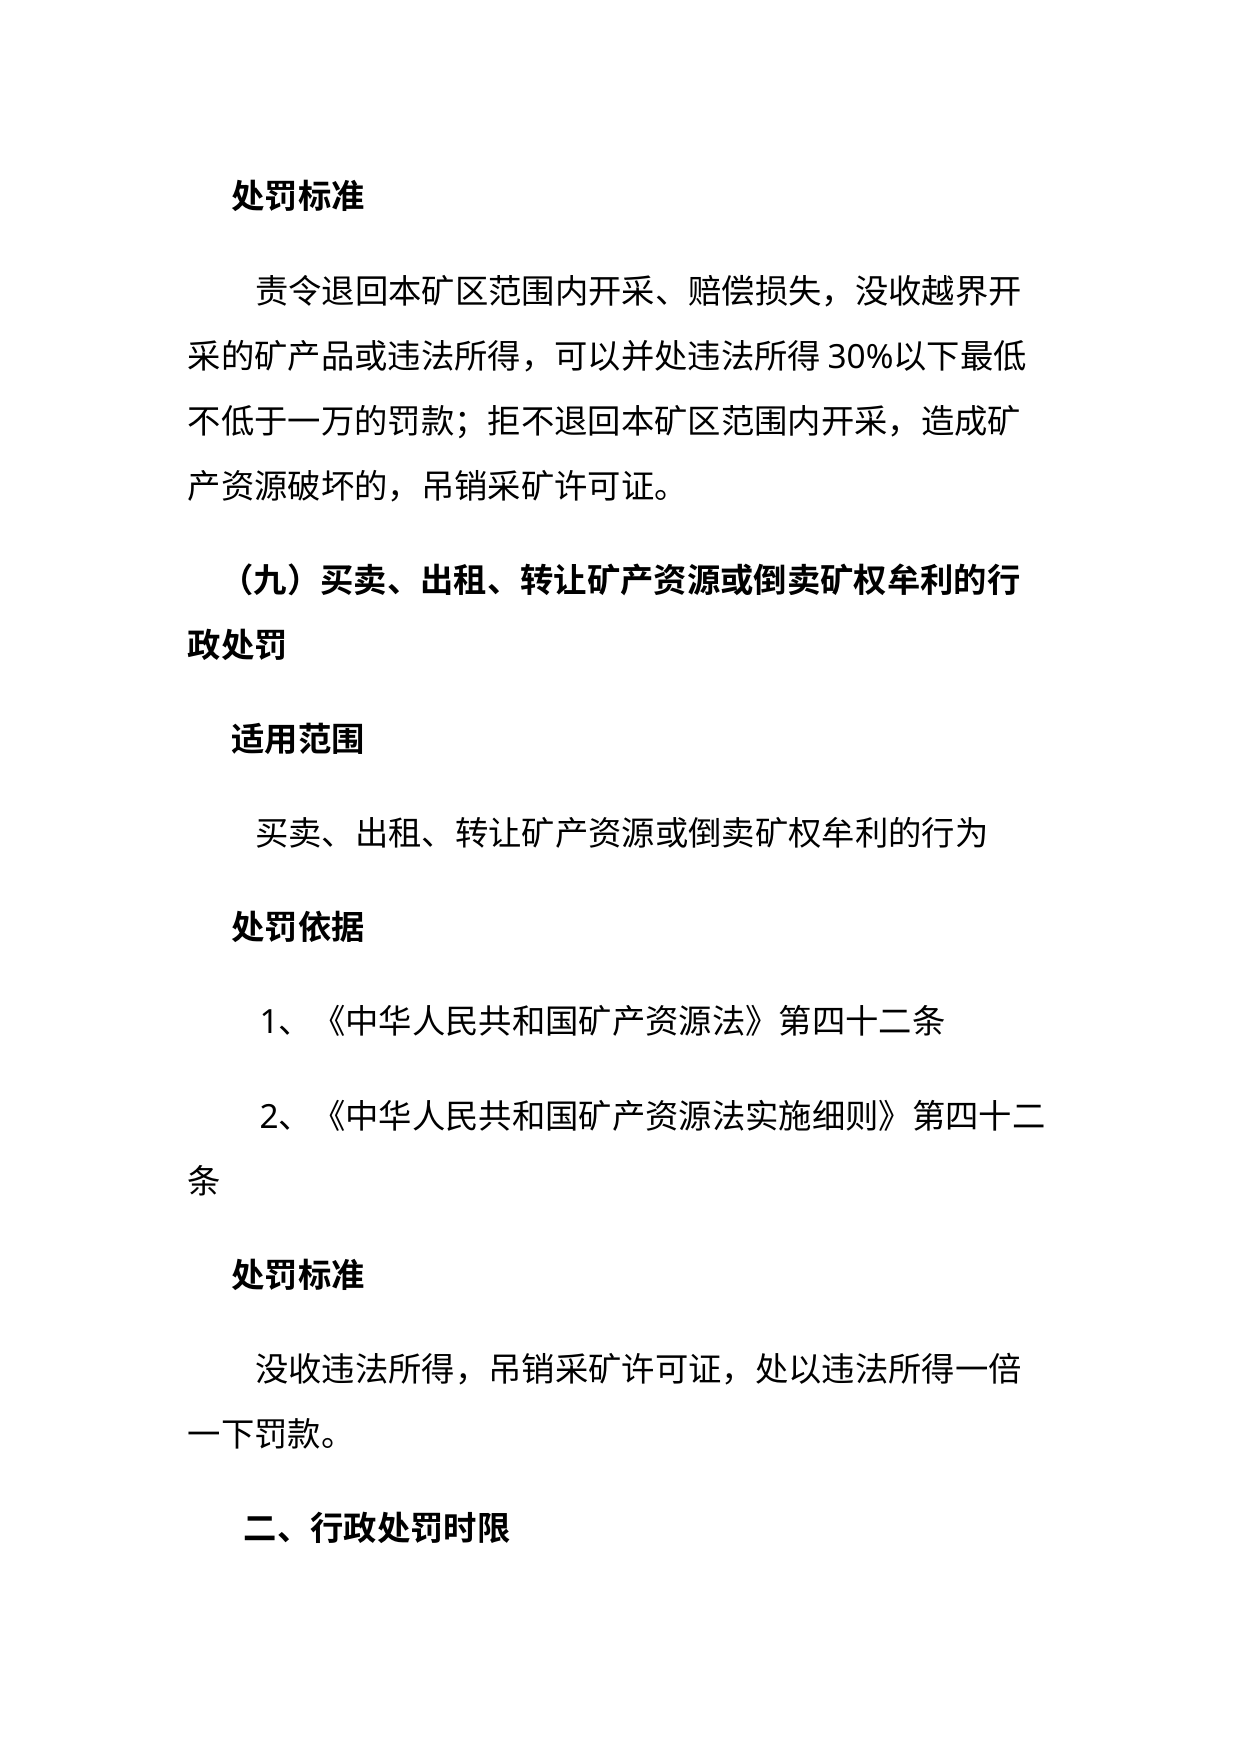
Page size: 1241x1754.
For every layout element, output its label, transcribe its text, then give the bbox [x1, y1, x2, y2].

text 买卖、出租、转让矿产资源或倒卖矿权牟利的行为 [187, 799, 1053, 864]
text 处罚标准 [187, 1240, 1053, 1305]
text （九）买卖、出租、转让矿产资源或倒卖矿权牟利的行政处罚 [187, 545, 1053, 675]
text 2、《中华人民共和国矿产资源法实施细则》第四十二条 [187, 1081, 1053, 1211]
text 没收违法所得，吊销采矿许可证，处以违法所得一倍一下罚款。 [187, 1334, 1053, 1464]
text 处罚依据 [187, 893, 1053, 958]
text 责令退回本矿区范围内开采、赔偿损失，没收越界开采的矿产品或违法所得，可以并处违法所得30%以下最低不低于一万的罚款；拒不退回本矿区范围内开采，造成矿产资源破坏的，吊销采矿许可证。 [187, 256, 1053, 516]
text 适用范围 [187, 704, 1053, 769]
text 二、行政处罚时限 [187, 1494, 1053, 1559]
text 处罚标准 [187, 162, 1053, 227]
text 1、《中华人民共和国矿产资源法》第四十二条 [187, 987, 1053, 1052]
